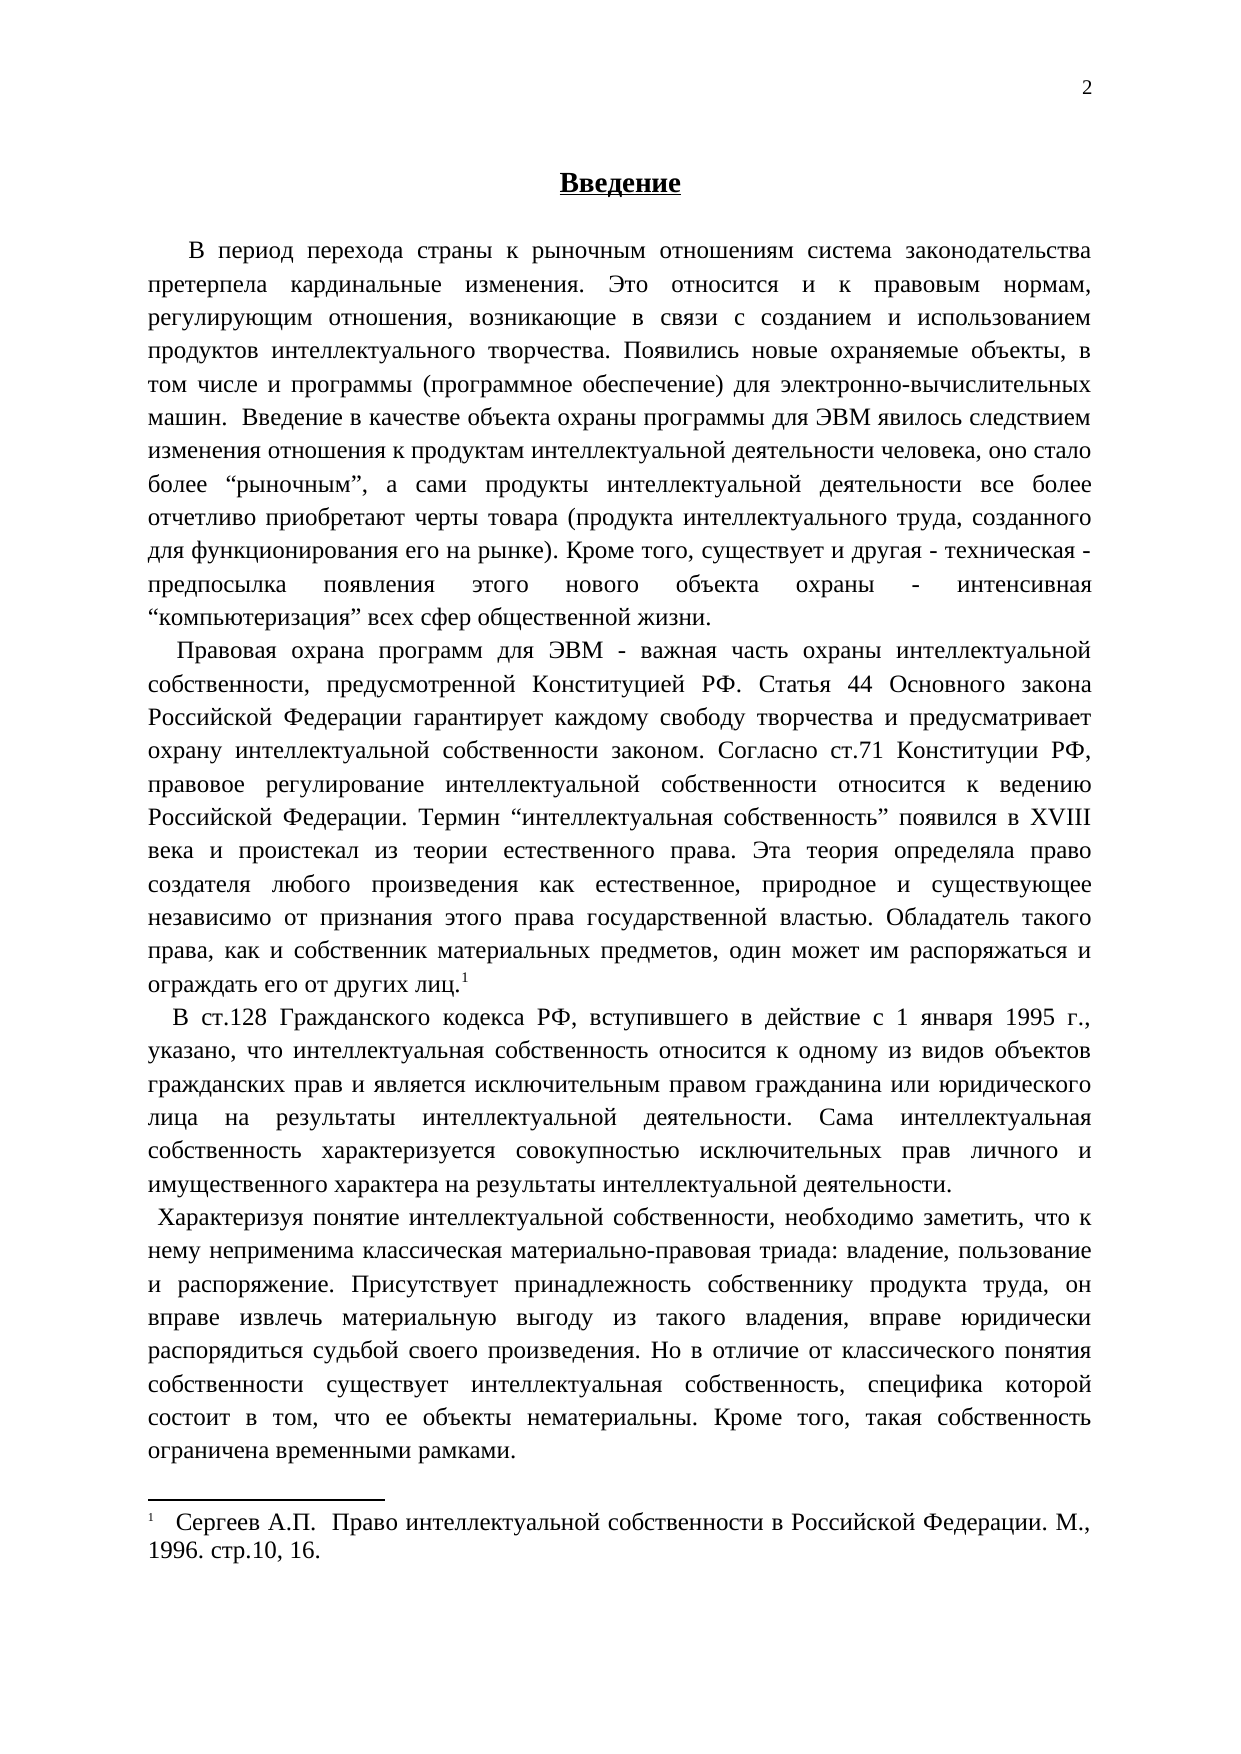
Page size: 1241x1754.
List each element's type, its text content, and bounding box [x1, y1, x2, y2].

text В период перехода страны к рыночным отношениям система законодательства претерпела кардинальные изменения. Это относится и к правовым нормам, регулирующим отношения, возникающие в связи с созданием и использованием продуктов интеллектуального творчества. Появились новые охраняемые объекты, в том числе и программы (программное обеспечение) для электронно-вычислительных машин. Введение в качестве объекта охраны программы для ЭВМ явилось следствием изменения отношения к продуктам интеллектуальной деятельности человека, оно стало более “рыночным”, а сами продукты интеллектуальной деятельности все более отчетливо приобретают черты товара (продукта интеллектуального труда, созданного для функционирования его на рынке). Кроме того, существует и другая - техническая - предпосылка появления этого нового объекта охраны - интенсивная “компьютеризация” всех сфер общественной жизни. [148, 232, 1092, 632]
text Характеризуя понятие интеллектуальной собственности, необходимо заметить, что к нему неприменима классическая материально-правовая триада: владение, пользование и распоряжение. Присутствует принадлежность собственнику продукта труда, он вправе извлечь материальную выгоду из такого владения, вправе юридически распорядиться судьбой своего произведения. Но в отличие от классического понятия собственности существует интеллектуальная собственность, специфика которой состоит в том, что ее объекты нематериальны. Кроме того, такая собственность ограничена временными рамками. [148, 1199, 1092, 1465]
text В ст.128 Гражданского кодекса РФ, вступившего в действие с 1 января 1995 г., указано, что интеллектуальная собственность относится к одному из видов объектов гражданских прав и является исключительным правом гражданина или юридического лица на результаты интеллектуальной деятельности. Сама интеллектуальная собственность характеризуется совокупностью исключительных прав личного и имущественного характера на результаты интеллектуальной деятельности. [148, 999, 1092, 1199]
text Правовая охрана программ для ЭВМ - важная часть охраны интеллектуальной собственности, предусмотренной Конституцией РФ. Статья 44 Основного закона Российской Федерации гарантирует каждому свободу творчества и предусматривает охрану интеллектуальной собственности законом. Согласно ст.71 Конституции РФ, правовое регулирование интеллектуальной собственности относится к ведению Российской Федерации. Термин “интеллектуальная собственность” появился в XVIII века и проистекал из теории естественного права. Эта теория определяла право создателя любого произведения как естественное, природное и существующее независимо от признания этого права государственной властью. Обладатель такого права, как и собственник материальных предметов, один может им распоряжаться и ограждать его от других лиц.1 [148, 632, 1092, 999]
text Введение [148, 165, 1092, 199]
